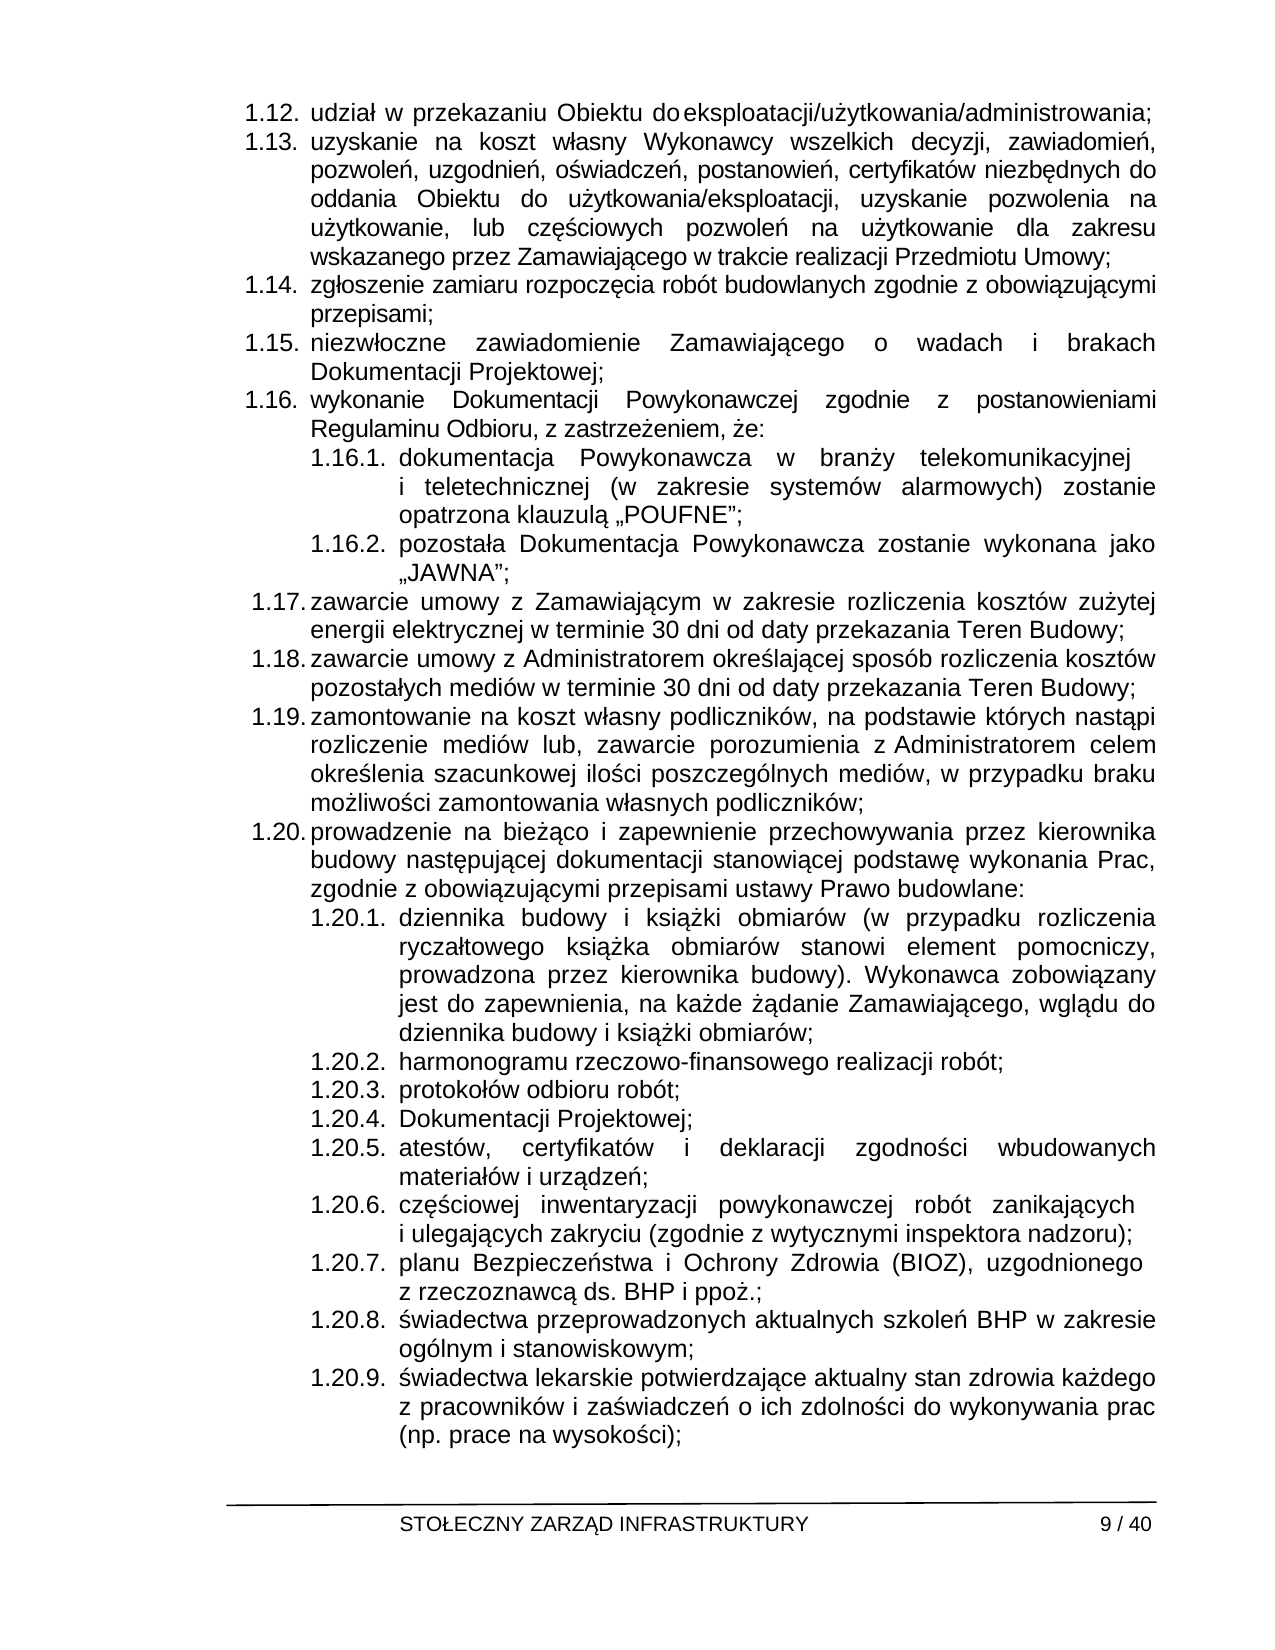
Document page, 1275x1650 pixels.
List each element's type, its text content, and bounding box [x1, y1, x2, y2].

list świadectwa lekarskie potwierdzające aktualny stan zdrowia każdego z pracowników i zaświadczeń o ich zdolności do wykonywania prac (np. prace na wysokości); [310, 1363, 1157, 1449]
list częściowej inwentaryzacji powykonawczej robót zanikających i ulegających zakryciu (zgodnie z wytycznymi inspektora nadzoru); [310, 1190, 1157, 1248]
list protokołów odbioru robót; [310, 1075, 1157, 1104]
list dziennika budowy i książki obmiarów (w przypadku rozliczenia ryczałtowego książka obmiarów stanowi element pomocniczy, prowadzona przez kierownika budowy). Wykonawca zobowiązany jest do zapewnienia, na każde żądanie Zamawiającego, wglądu do dziennika budowy i książki obmiarów; [310, 903, 1157, 1047]
list planu Bezpieczeństwa i Ochrony Zdrowia (BIOZ), uzgodnionego z rzeczoznawcą ds. BHP i ppoż.; [310, 1248, 1157, 1305]
list pozostała Dokumentacja Powykonawcza zostanie wykonana jako „JAWNA”; [310, 529, 1157, 587]
list zgłoszenie zamiaru rozpoczęcia robót budowlanych zgodnie z obowiązującymi przepisami; [244, 270, 1157, 328]
list zamontowanie na koszt własny podliczników, na podstawie których nastąpi rozliczenie mediów lub, zawarcie porozumienia z Administratorem celem określenia szacunkowej ilości poszczególnych mediów, w przypadku braku możliwości zamontowania własnych podliczników; [251, 702, 1157, 817]
list prowadzenie na bieżąco i zapewnienie przechowywania przez kierownika budowy następującej dokumentacji stanowiącej podstawę wykonania Prac, zgodnie z obowiązującymi przepisami ustawy Prawo budowlane: [251, 817, 1157, 903]
list uzyskanie na koszt własny Wykonawcy wszelkich decyzji, zawiadomień, pozwoleń, uzgodnień, oświadczeń, postanowień, certyfikatów niezbędnych do oddania Obiektu do użytkowania/eksploatacji, uzyskanie pozwolenia na użytkowanie, lub częściowych pozwoleń na użytkowanie dla zakresu wskazanego przez Zamawiającego w trakcie realizacji Przedmiotu Umowy; [244, 127, 1157, 270]
list dokumentacja Powykonawcza w branży telekomunikacyjnej i teletechnicznej (w zakresie systemów alarmowych) zostanie opatrzona klauzulą „POUFNE”; [310, 443, 1157, 529]
list udział w przekazaniu Obiektu do eksploatacji/użytkowania/administrowania; [244, 98, 1157, 127]
list świadectwa przeprowadzonych aktualnych szkoleń BHP w zakresie ogólnym i stanowiskowym; [310, 1305, 1157, 1363]
list niezwłoczne zawiadomienie Zamawiającego o wadach i brakach Dokumentacji Projektowej; [244, 328, 1157, 385]
list wykonanie Dokumentacji Powykonawczej zgodnie z postanowieniami Regulaminu Odbioru, z zastrzeżeniem, że: [244, 385, 1157, 443]
list zawarcie umowy z Administratorem określającej sposób rozliczenia kosztów pozostałych mediów w terminie 30 dni od daty przekazania Teren Budowy; [251, 644, 1157, 702]
list Dokumentacji Projektowej; [310, 1104, 1157, 1133]
list harmonogramu rzeczowo-finansowego realizacji robót; [310, 1047, 1157, 1075]
list zawarcie umowy z Zamawiającym w zakresie rozliczenia kosztów zużytej energii elektrycznej w terminie 30 dni od daty przekazania Teren Budowy; [251, 587, 1157, 644]
list atestów, certyfikatów i deklaracji zgodności wbudowanych materiałów i urządzeń; [310, 1133, 1157, 1190]
